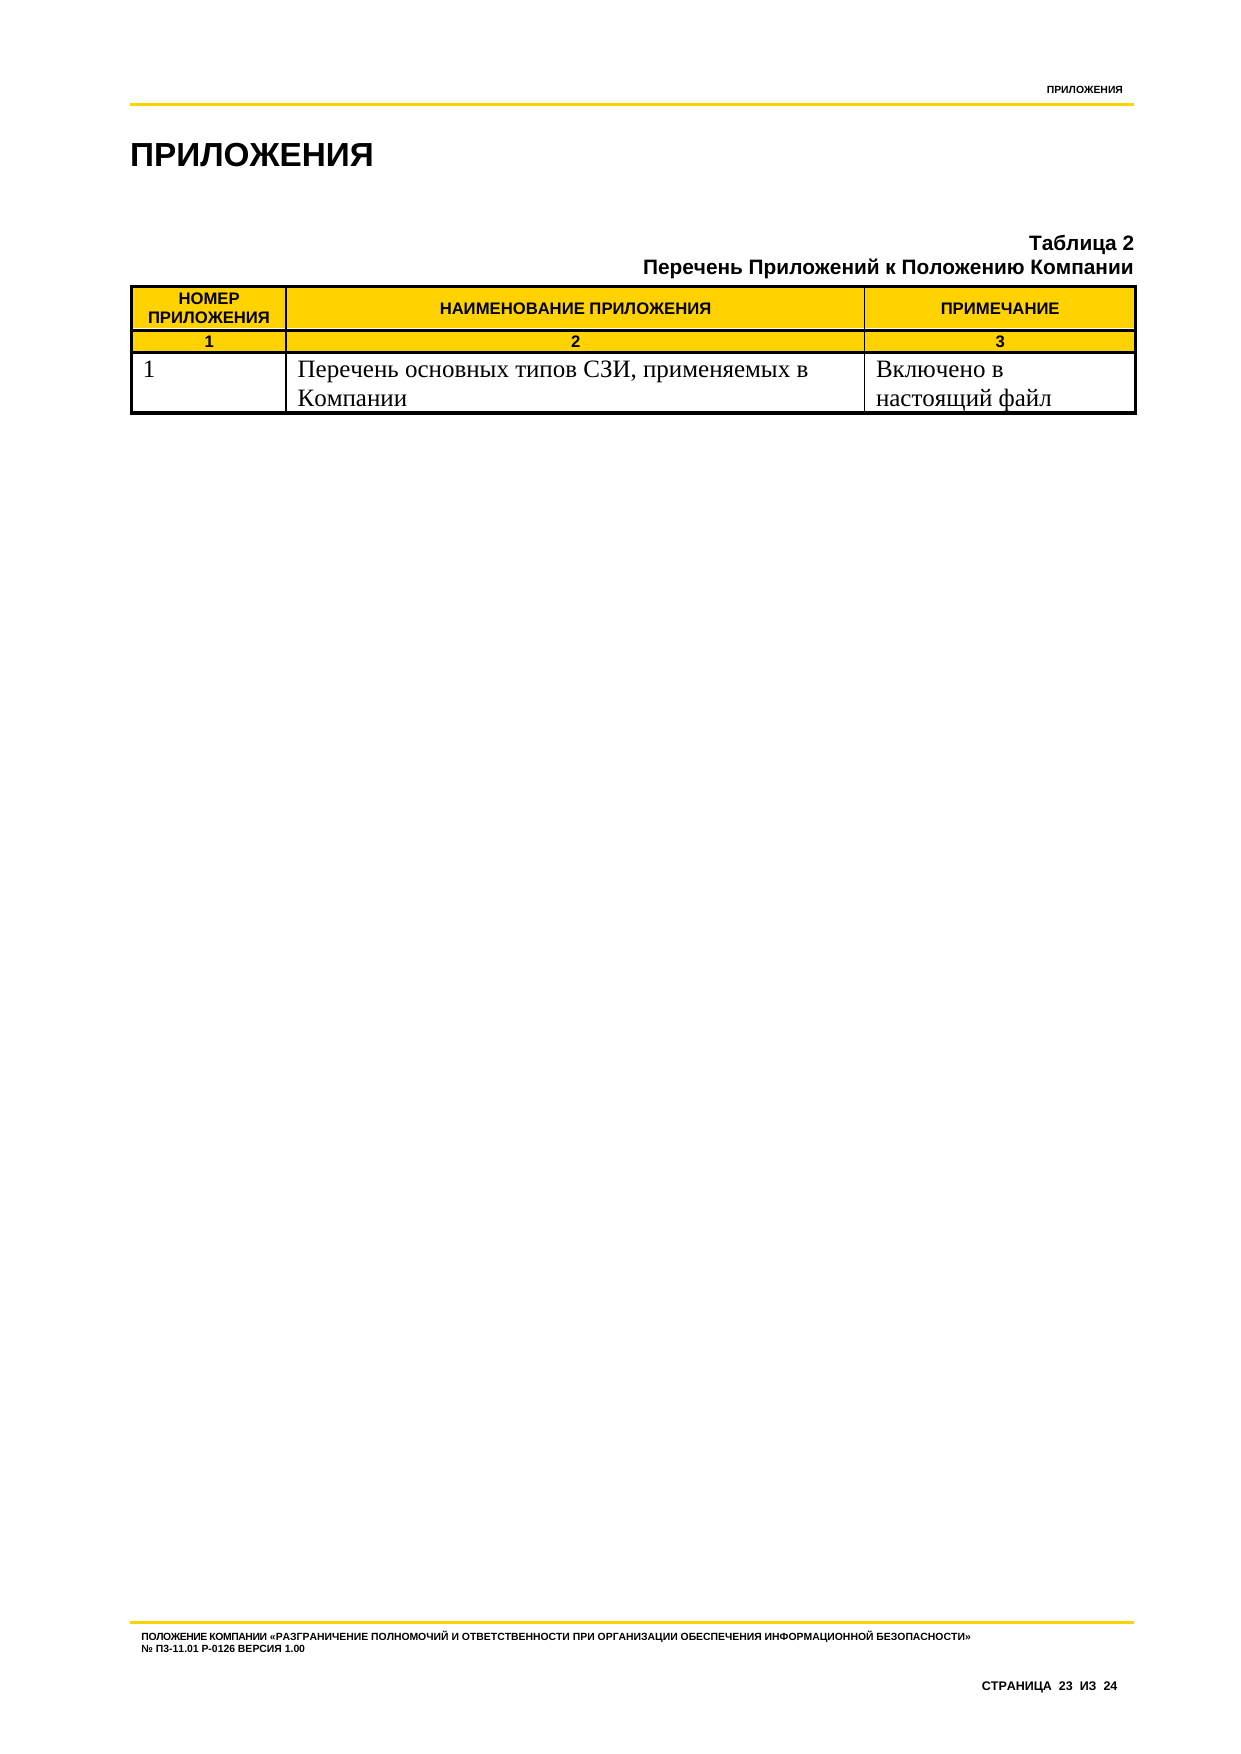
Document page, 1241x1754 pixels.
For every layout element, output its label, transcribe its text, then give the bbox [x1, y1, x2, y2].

table_header НАИМЕНОВАНИЕ ПРИЛОЖЕНИЯ [287, 288, 864, 328]
table_header НОМЕР ПРИЛОЖЕНИЯ [133, 288, 285, 328]
subtitle ПРИЛОЖЕНИЯ [130, 135, 1134, 173]
text Перечень Приложений к Положению Компании [130, 255, 1134, 279]
table_cell 3 [865, 332, 1134, 351]
table_cell Включено в настоящий файл [865, 354, 1134, 411]
table_cell 1 [133, 354, 285, 411]
table_cell Перечень основных типов СЗИ, применяемых в Компании [287, 354, 864, 411]
table_cell 1 [133, 332, 285, 351]
text Таблица 2 [130, 231, 1134, 255]
table_cell 2 [287, 332, 864, 351]
table_header ПРИМЕЧАНИЕ [865, 288, 1134, 328]
